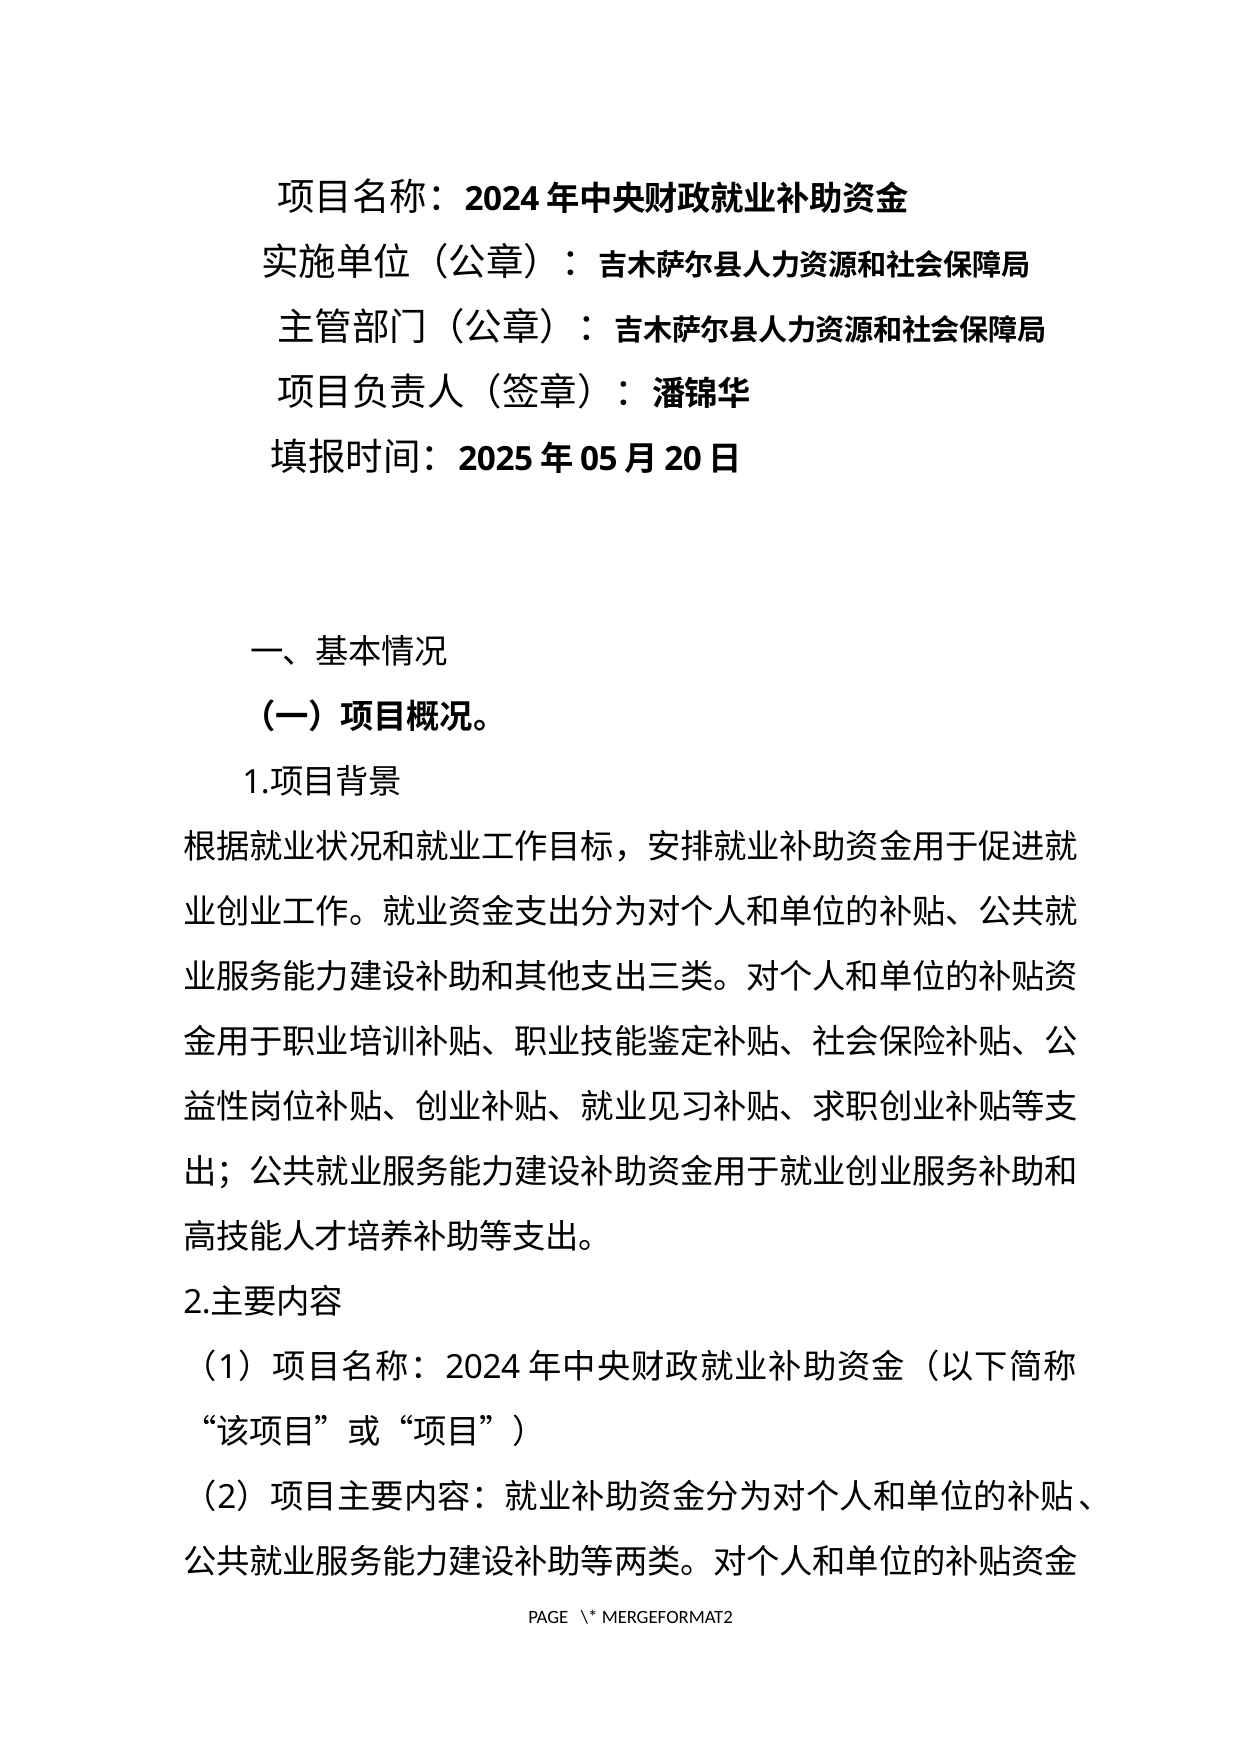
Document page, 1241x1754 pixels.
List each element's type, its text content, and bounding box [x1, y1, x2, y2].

text 主管部门（公章）：吉木萨尔县人力资源和社会保障局 [183, 292, 1078, 357]
text 项目名称：2024年中央财政就业补助资金 [183, 162, 1078, 227]
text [183, 747, 1078, 1592]
text 实施单位（公章）：吉木萨尔县人力资源和社会保障局 [183, 227, 1078, 292]
text 项目负责人（签章）：潘锦华 [183, 357, 1078, 422]
text （一）项目概况。 [183, 682, 1078, 747]
text 一、基本情况 [183, 617, 1078, 682]
text 填报时间：2025年05月20日 [211, 422, 1078, 487]
